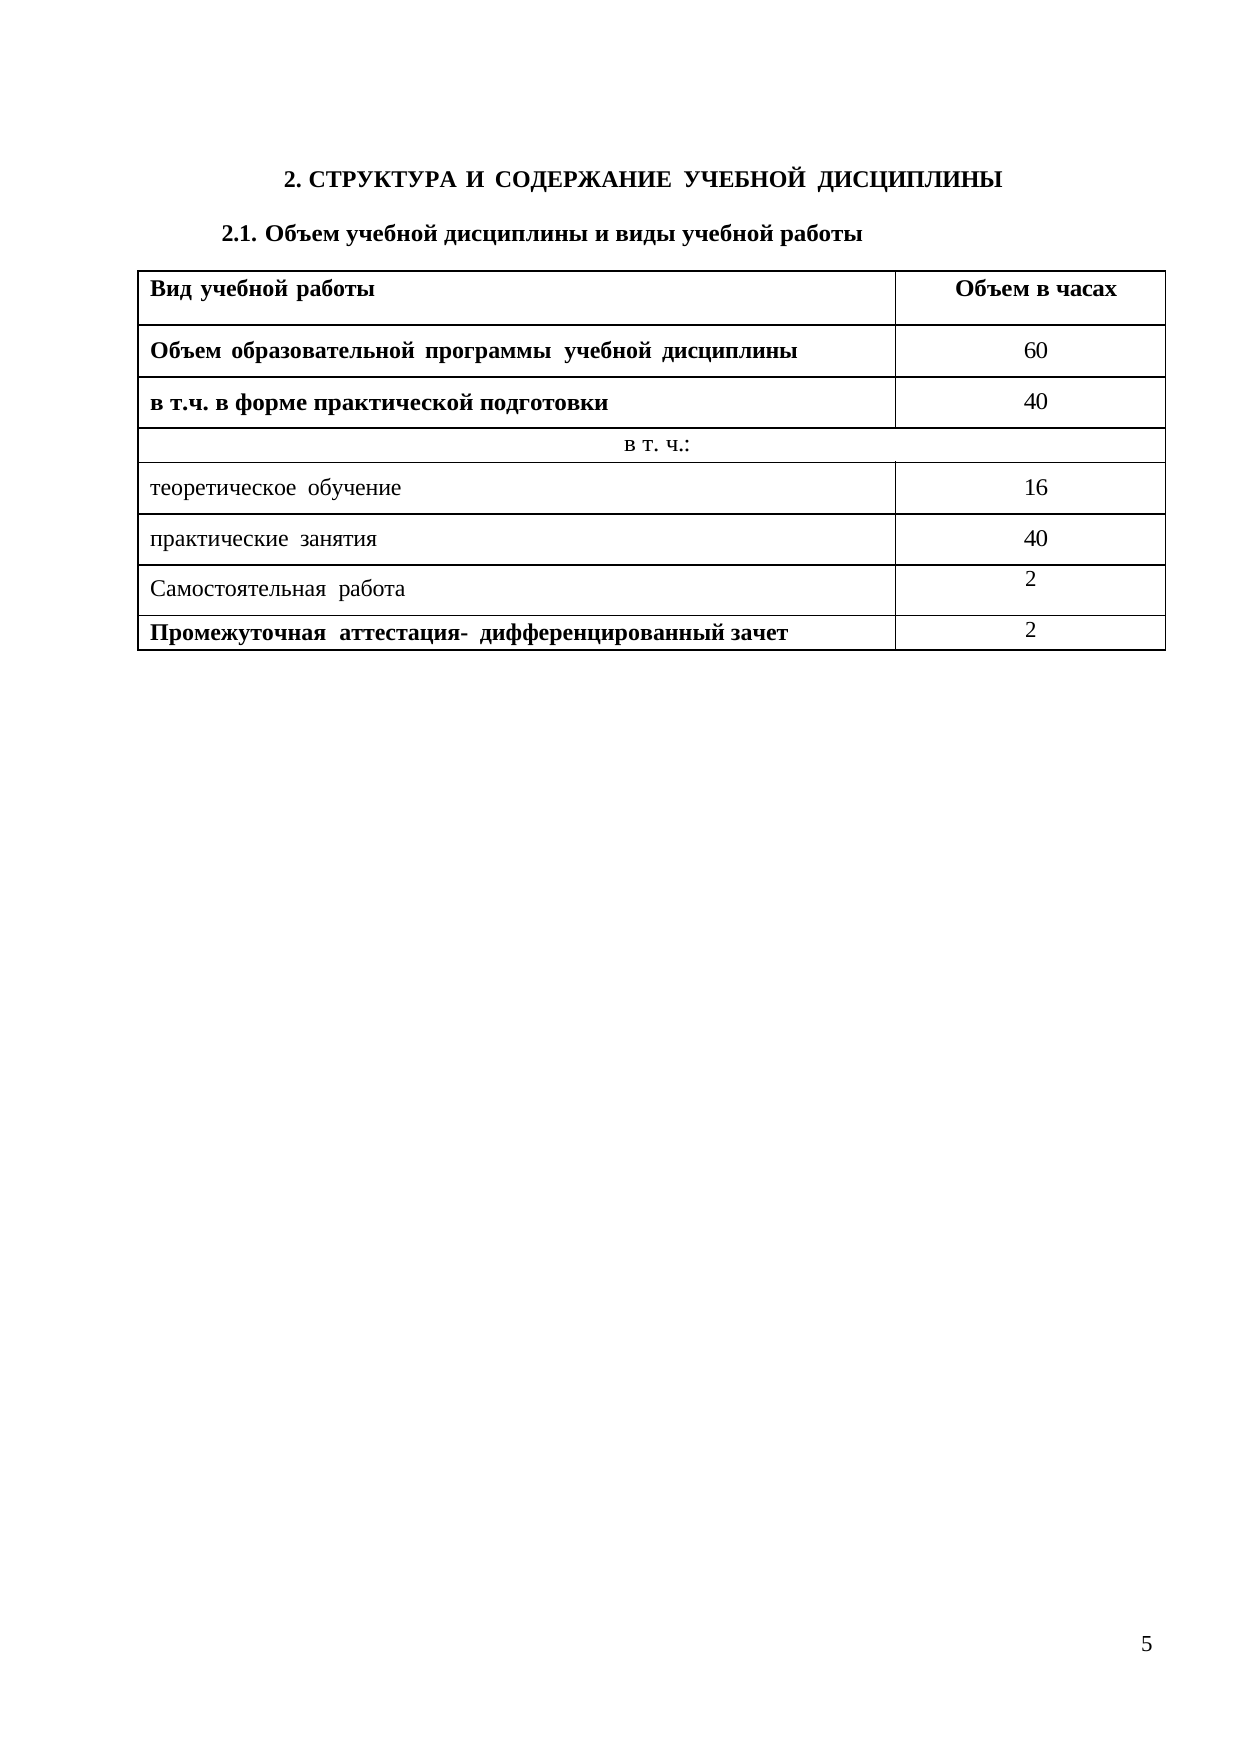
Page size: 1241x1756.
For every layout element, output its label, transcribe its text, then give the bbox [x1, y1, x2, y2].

table_header Вид учебной работы [139, 272, 895, 324]
table_cell в т.ч. в форме практической подготовки [139, 378, 895, 427]
table_cell 40 [896, 378, 1165, 427]
table_cell теоретическое обучение [139, 463, 895, 513]
table_cell 2 [896, 616, 1165, 649]
list СТРУКТУРА И СОДЕРЖАНИЕ УЧЕБНОЙ ДИСЦИПЛИНЫ [284, 164, 1176, 192]
table_cell 60 [896, 326, 1165, 376]
table_cell Промежуточная аттестация- дифференцированный зачет [139, 616, 895, 649]
table_cell 16 [896, 463, 1165, 513]
list Объем учебной дисциплины и виды учебной работы [221, 219, 1176, 246]
table_cell Объем образовательной программы учебной дисциплины [139, 326, 895, 376]
table_cell в т. ч.: [139, 429, 1165, 461]
table_cell практические занятия [139, 515, 895, 564]
table_cell 2 [896, 566, 1165, 615]
table_cell Самостоятельная работа [139, 566, 895, 615]
table_cell 40 [896, 515, 1165, 564]
table_header Объем в часах [896, 272, 1165, 324]
